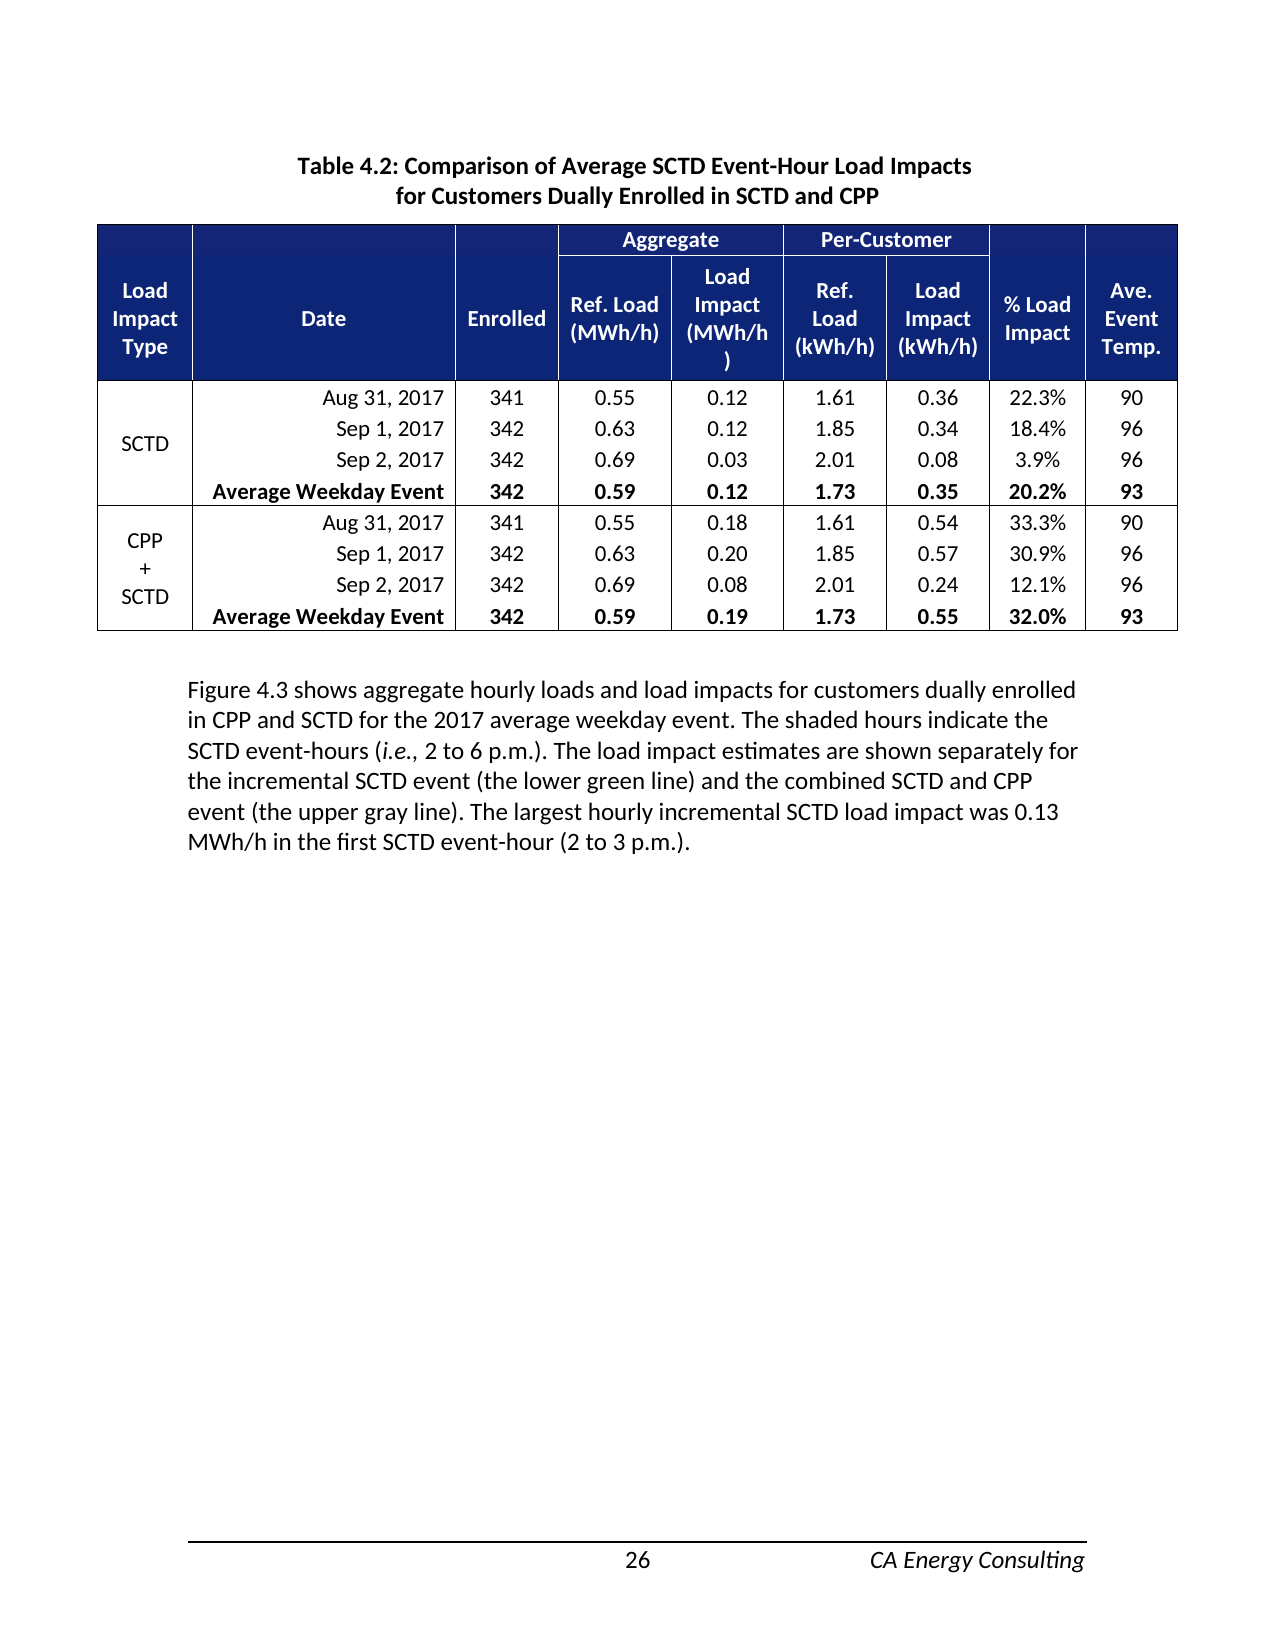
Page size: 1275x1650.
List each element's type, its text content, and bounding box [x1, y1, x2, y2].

table_cell Date [193, 255, 455, 380]
table_header [456, 225, 558, 255]
table_cell 22.3% [990, 381, 1085, 411]
table_cell 1.73 [784, 599, 886, 630]
table_cell 0.63 [559, 411, 671, 442]
text Table 4.2: Comparison of Average SCTD Event-Hour Load Impacts for Customers Dually Enrolled in SCTD and CPP [187, 150, 1087, 211]
table_cell 30.9% [990, 536, 1085, 567]
table_header [990, 225, 1085, 255]
table_cell 0.24 [887, 567, 989, 598]
table_cell % Load Impact [990, 255, 1085, 380]
table_cell 342 [456, 474, 558, 505]
table_cell 342 [456, 536, 558, 567]
table_cell 1.61 [784, 381, 886, 411]
table_cell 0.12 [672, 411, 783, 442]
table_cell SCTD [98, 381, 192, 505]
table_cell 341 [456, 506, 558, 536]
table_cell Ref. Load (kWh/h) [784, 256, 886, 380]
table_cell 0.08 [887, 442, 989, 473]
table_cell 0.20 [672, 536, 783, 567]
table_cell Aug 31, 2017 [193, 506, 455, 536]
table_cell Enrolled [456, 255, 558, 380]
table_cell 0.12 [672, 381, 783, 411]
table_cell Sep 2, 2017 [193, 567, 455, 598]
table_cell 0.69 [559, 442, 671, 473]
table_cell 18.4% [990, 411, 1085, 442]
table_cell 93 [1086, 474, 1177, 505]
table_cell 96 [1086, 411, 1177, 442]
table_cell Sep 1, 2017 [193, 536, 455, 567]
table_cell 0.12 [672, 474, 783, 505]
table_cell 342 [456, 442, 558, 473]
table_cell 0.55 [559, 381, 671, 411]
table_cell 12.1% [990, 567, 1085, 598]
table_cell 0.55 [559, 506, 671, 536]
table_cell 20.2% [990, 474, 1085, 505]
table_cell 32.0% [990, 599, 1085, 630]
table_cell 0.59 [559, 599, 671, 630]
table_cell 1.73 [784, 474, 886, 505]
table_cell 342 [456, 599, 558, 630]
table_cell 0.63 [559, 536, 671, 567]
table_header [1086, 225, 1177, 255]
table_cell 342 [456, 567, 558, 598]
table_cell 0.59 [559, 474, 671, 505]
table_cell Aug 31, 2017 [193, 381, 455, 411]
table_cell Ref. Load (MWh/h) [559, 256, 671, 380]
text Figure 4.3 shows aggregate hourly loads and load impacts for customers dually enrolled in CPP and SCTD for the 2017 average weekday event. The shaded hours indicate the SCTD event-hours (i.e., 2 to 6 p.m.). The load impact estimates are shown separately for the incremental SCTD event (the lower green line) and the combined SCTD and CPP event (the upper gray line). The largest hourly incremental SCTD load impact was 0.13 MWh/h in the first SCTD event-hour (2 to 3 p.m.). [187, 674, 1087, 857]
table_cell Average Weekday Event [193, 599, 455, 630]
table_cell 96 [1086, 567, 1177, 598]
table_cell 0.69 [559, 567, 671, 598]
table_header Per-Customer [784, 225, 989, 255]
table_cell Load Impact (MWh/h) [672, 256, 783, 380]
table_cell CPP + SCTD [98, 506, 192, 630]
table_cell 93 [1086, 599, 1177, 630]
table_cell 0.34 [887, 411, 989, 442]
table_cell 1.85 [784, 411, 886, 442]
table_cell Ave. Event Temp. [1086, 255, 1177, 380]
table_cell 342 [456, 411, 558, 442]
table_cell Load Impact Type [98, 255, 192, 380]
table_cell 2.01 [784, 567, 886, 598]
table_cell 3.9% [990, 442, 1085, 473]
table_cell 0.36 [887, 381, 989, 411]
table_cell 90 [1086, 381, 1177, 411]
table_cell 2.01 [784, 442, 886, 473]
table_cell 96 [1086, 442, 1177, 473]
table_cell 0.55 [887, 599, 989, 630]
table_header [98, 225, 192, 255]
table_cell Sep 2, 2017 [193, 442, 455, 473]
table_cell 0.08 [672, 567, 783, 598]
table_cell Sep 1, 2017 [193, 411, 455, 442]
table_cell 0.57 [887, 536, 989, 567]
table_cell 341 [456, 381, 558, 411]
table_cell 1.61 [784, 506, 886, 536]
table_cell 0.35 [887, 474, 989, 505]
table_cell 0.54 [887, 506, 989, 536]
table_header [193, 225, 455, 255]
table_cell Load Impact (kWh/h) [887, 256, 989, 380]
table_cell Average Weekday Event [193, 474, 455, 505]
table_cell 96 [1086, 536, 1177, 567]
table_cell 1.85 [784, 536, 886, 567]
table_cell 90 [1086, 506, 1177, 536]
table_cell 33.3% [990, 506, 1085, 536]
table_cell 0.19 [672, 599, 783, 630]
table_cell 0.03 [672, 442, 783, 473]
table_header Aggregate [559, 225, 783, 255]
table_cell 0.18 [672, 506, 783, 536]
